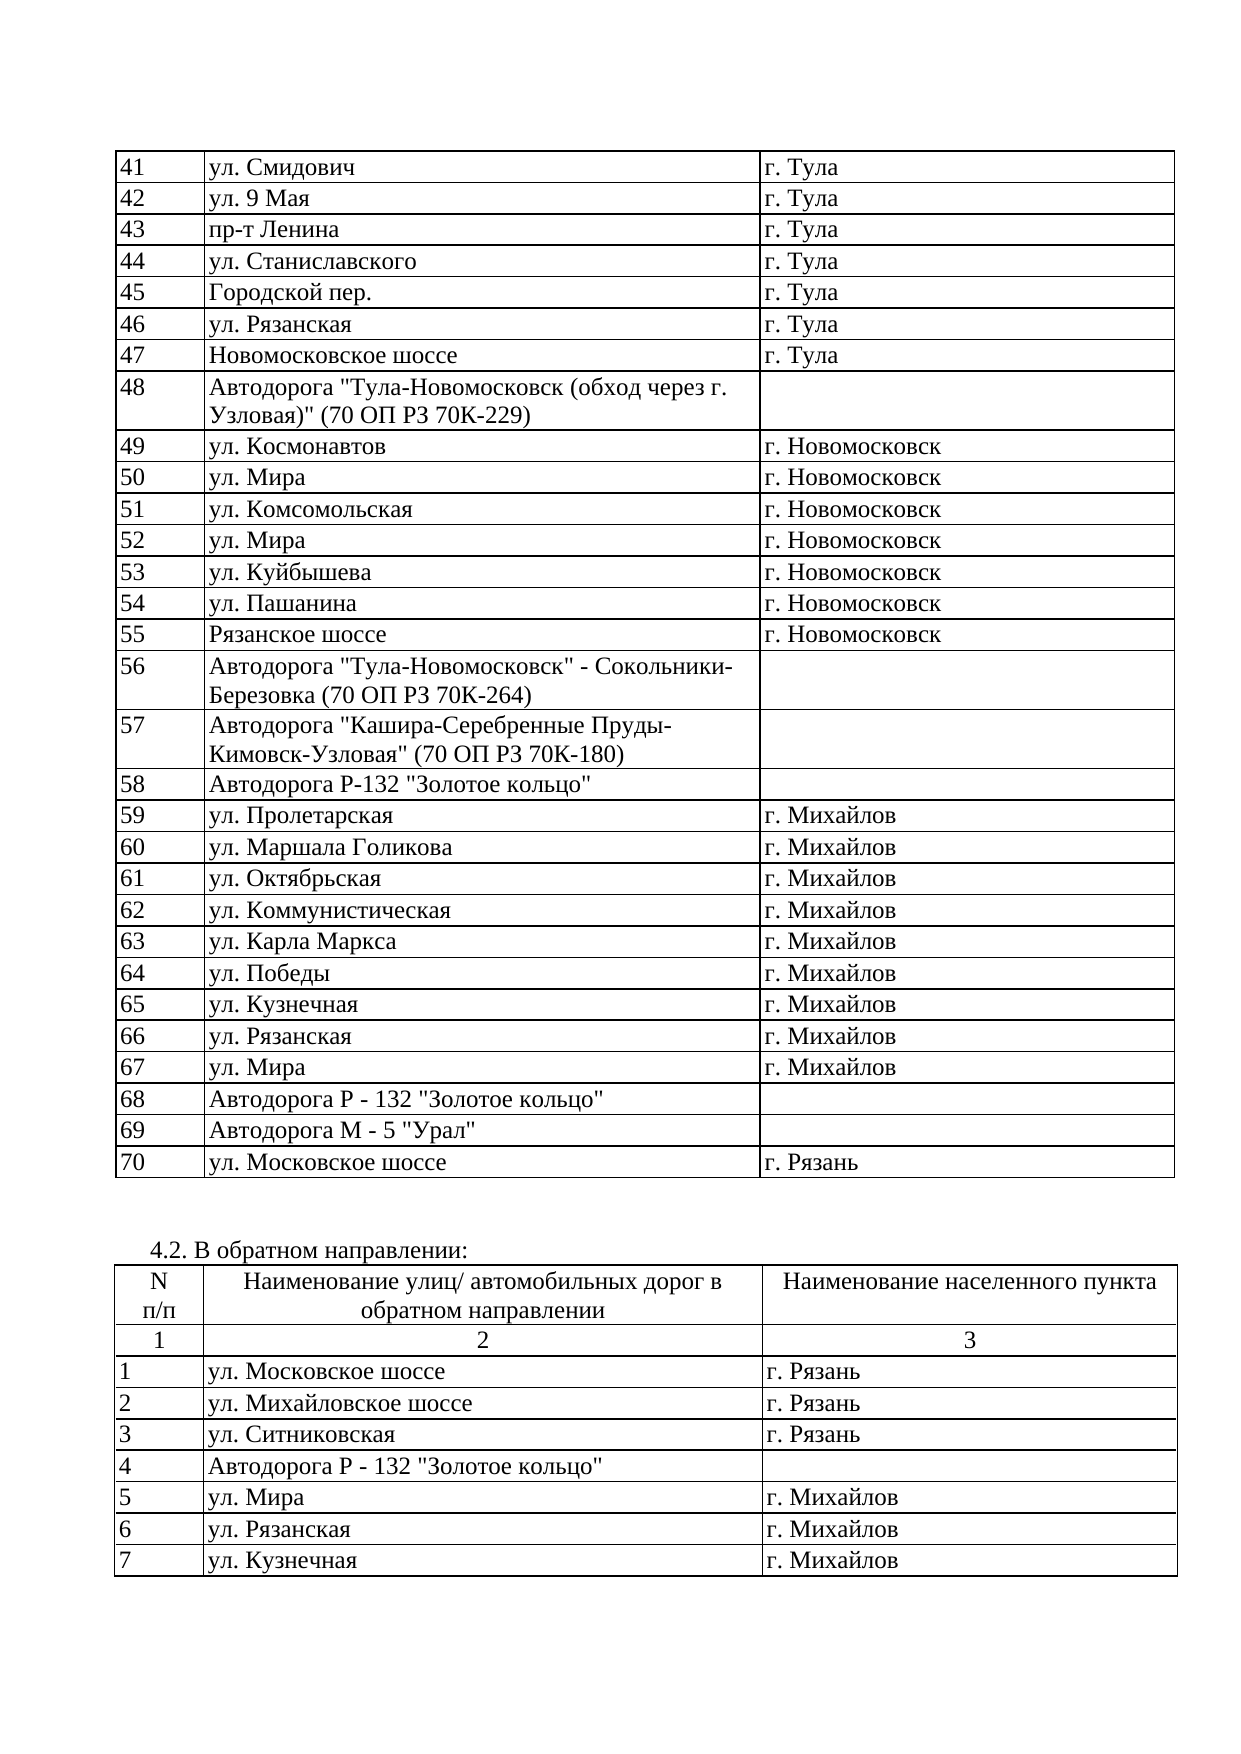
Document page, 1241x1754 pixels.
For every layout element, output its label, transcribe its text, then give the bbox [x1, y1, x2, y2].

table_cell ул. Мира [204, 1482, 762, 1512]
table_cell 50 [117, 462, 204, 492]
table_cell 7 [115, 1545, 203, 1575]
table_cell ул. Пашанина [205, 588, 759, 618]
table_cell Автодорога Р-132 "Золотое кольцо" [205, 769, 759, 799]
table_cell 68 [117, 1084, 204, 1114]
table_cell ул. Победы [205, 958, 759, 988]
table_cell 61 [117, 864, 204, 893]
table_cell ул. Мира [205, 462, 759, 492]
table_cell г. Михайлов [761, 927, 1174, 956]
table_cell Автодорога "Кашира-Серебренные Пруды-Кимовск-Узловая" (70 ОП РЗ 70К-180) [205, 710, 759, 768]
table_cell ул. Смидович [205, 152, 759, 181]
table_cell 52 [117, 525, 204, 555]
table_cell 58 [117, 769, 204, 799]
table_cell ул. Михайловское шоссе [204, 1388, 762, 1418]
table_cell [761, 372, 1174, 429]
table_cell 62 [117, 895, 204, 925]
table_cell г. Тула [761, 246, 1174, 276]
table_cell 47 [117, 340, 204, 370]
table_cell г. Михайлов [761, 958, 1174, 988]
table_cell [761, 1115, 1174, 1145]
table_cell г. Новомосковск [761, 494, 1174, 524]
table_cell [763, 1449, 1177, 1481]
table_cell 2 [204, 1325, 762, 1355]
table_cell ул. Московское шоссе [204, 1357, 762, 1386]
table_cell 2 [115, 1388, 203, 1418]
table_cell г. Михайлов [761, 895, 1174, 925]
table_cell ул. Мира [205, 1052, 759, 1082]
table_cell Автодорога "Тула-Новомосковск (обход через г. Узловая)" (70 ОП РЗ 70К-229) [205, 372, 759, 429]
table_cell 59 [117, 801, 204, 831]
table_cell ул. Комсомольская [205, 494, 759, 524]
table_cell 54 [117, 588, 204, 618]
table_cell г. Тула [761, 215, 1174, 244]
table_cell Автодорога Р - 132 "Золотое кольцо" [204, 1451, 762, 1481]
table_cell 69 [117, 1115, 204, 1145]
table_cell г. Михайлов [761, 801, 1174, 831]
table_cell Автодорога М - 5 "Урал" [205, 1115, 759, 1145]
table_cell ул. Коммунистическая [205, 895, 759, 925]
table_cell ул. Маршала Голикова [205, 832, 759, 862]
table_cell 57 [117, 710, 204, 768]
text 4.2. В обратном направлении: [150, 1236, 1090, 1264]
table_cell г. Новомосковск [761, 557, 1174, 587]
table_cell пр-т Ленина [205, 215, 759, 244]
table_cell г. Новомосковск [761, 620, 1174, 649]
table_cell 70 [117, 1147, 204, 1177]
table_cell 51 [117, 494, 204, 524]
table_cell Новомосковское шоссе [205, 340, 759, 370]
table_cell [761, 710, 1174, 768]
table_cell г. Рязань [763, 1418, 1177, 1449]
table_cell 64 [117, 958, 204, 988]
table_cell ул. Карла Маркса [205, 927, 759, 956]
table_cell г. Тула [761, 277, 1174, 307]
table_cell 41 [117, 152, 204, 181]
table_cell [761, 769, 1174, 799]
table_cell 1 [115, 1356, 203, 1386]
table_cell 66 [117, 1021, 204, 1051]
table_cell 49 [117, 431, 204, 461]
table_cell г. Рязань [761, 1147, 1174, 1177]
table_cell [761, 1084, 1174, 1114]
table_cell г. Михайлов [761, 864, 1174, 893]
table_cell г. Тула [761, 309, 1174, 339]
table_cell 3 [115, 1419, 203, 1449]
table_cell Городской пер. [205, 277, 759, 307]
table_cell г. Михайлов [763, 1544, 1177, 1575]
table_cell г. Михайлов [761, 1052, 1174, 1082]
table_cell 42 [117, 183, 204, 213]
table_cell Рязанское шоссе [205, 620, 759, 649]
table_cell ул. Космонавтов [205, 431, 759, 461]
table_header Наименование населенного пункта [763, 1266, 1177, 1323]
table_cell г. Тула [761, 183, 1174, 213]
table_cell ул. Рязанская [205, 1021, 759, 1051]
table_cell 55 [117, 620, 204, 649]
table_cell г. Новомосковск [761, 431, 1174, 461]
table_cell г. Михайлов [761, 990, 1174, 1019]
table_cell ул. Пролетарская [205, 801, 759, 831]
table_cell г. Тула [761, 340, 1174, 370]
table_cell ул. Октябрьская [205, 864, 759, 893]
table_cell ул. Кузнечная [205, 990, 759, 1019]
table_cell ул. Рязанская [204, 1514, 762, 1544]
table_cell 45 [117, 277, 204, 307]
table_cell г. Новомосковск [761, 462, 1174, 492]
table_cell ул. Рязанская [205, 309, 759, 339]
table_cell 3 [763, 1324, 1177, 1355]
table_cell г. Михайлов [761, 1021, 1174, 1051]
table_cell ул. Ситниковская [204, 1420, 762, 1449]
table_header Наименование улиц/ автомобильных дорог в обратном направлении [204, 1266, 762, 1323]
table_cell г. Тула [761, 152, 1174, 181]
table_cell ул. 9 Мая [205, 183, 759, 213]
table_cell 67 [117, 1052, 204, 1082]
table_cell г. Рязань [763, 1386, 1177, 1418]
table_cell г. Новомосковск [761, 525, 1174, 555]
table_cell 4 [115, 1450, 203, 1481]
table_cell ул. Станиславского [205, 246, 759, 276]
table_cell 1 [115, 1325, 203, 1355]
table_cell г. Михайлов [763, 1481, 1177, 1512]
table_cell 60 [117, 832, 204, 862]
table_cell г. Михайлов [761, 832, 1174, 862]
table_cell г. Рязань [763, 1355, 1177, 1386]
table_cell 46 [117, 309, 204, 339]
table_cell 63 [117, 927, 204, 956]
table_cell ул. Куйбышева [205, 557, 759, 587]
table_cell г. Новомосковск [761, 588, 1174, 618]
table_cell 56 [117, 651, 204, 708]
table_cell 6 [115, 1513, 203, 1544]
table_cell ул. Кузнечная [204, 1545, 762, 1575]
table_cell Автодорога "Тула-Новомосковск" - Сокольники-Березовка (70 ОП РЗ 70К-264) [205, 651, 759, 708]
table_cell 65 [117, 990, 204, 1019]
table_cell Автодорога Р - 132 "Золотое кольцо" [205, 1084, 759, 1114]
table_cell 44 [117, 246, 204, 276]
table_cell [761, 651, 1174, 708]
table_cell 48 [117, 372, 204, 429]
table_header N п/п [115, 1266, 203, 1323]
table_cell 43 [117, 215, 204, 244]
table_cell г. Михайлов [763, 1512, 1177, 1544]
table_cell ул. Мира [205, 525, 759, 555]
table_cell 53 [117, 557, 204, 587]
table_cell 5 [115, 1482, 203, 1512]
table_cell ул. Московское шоссе [205, 1147, 759, 1177]
